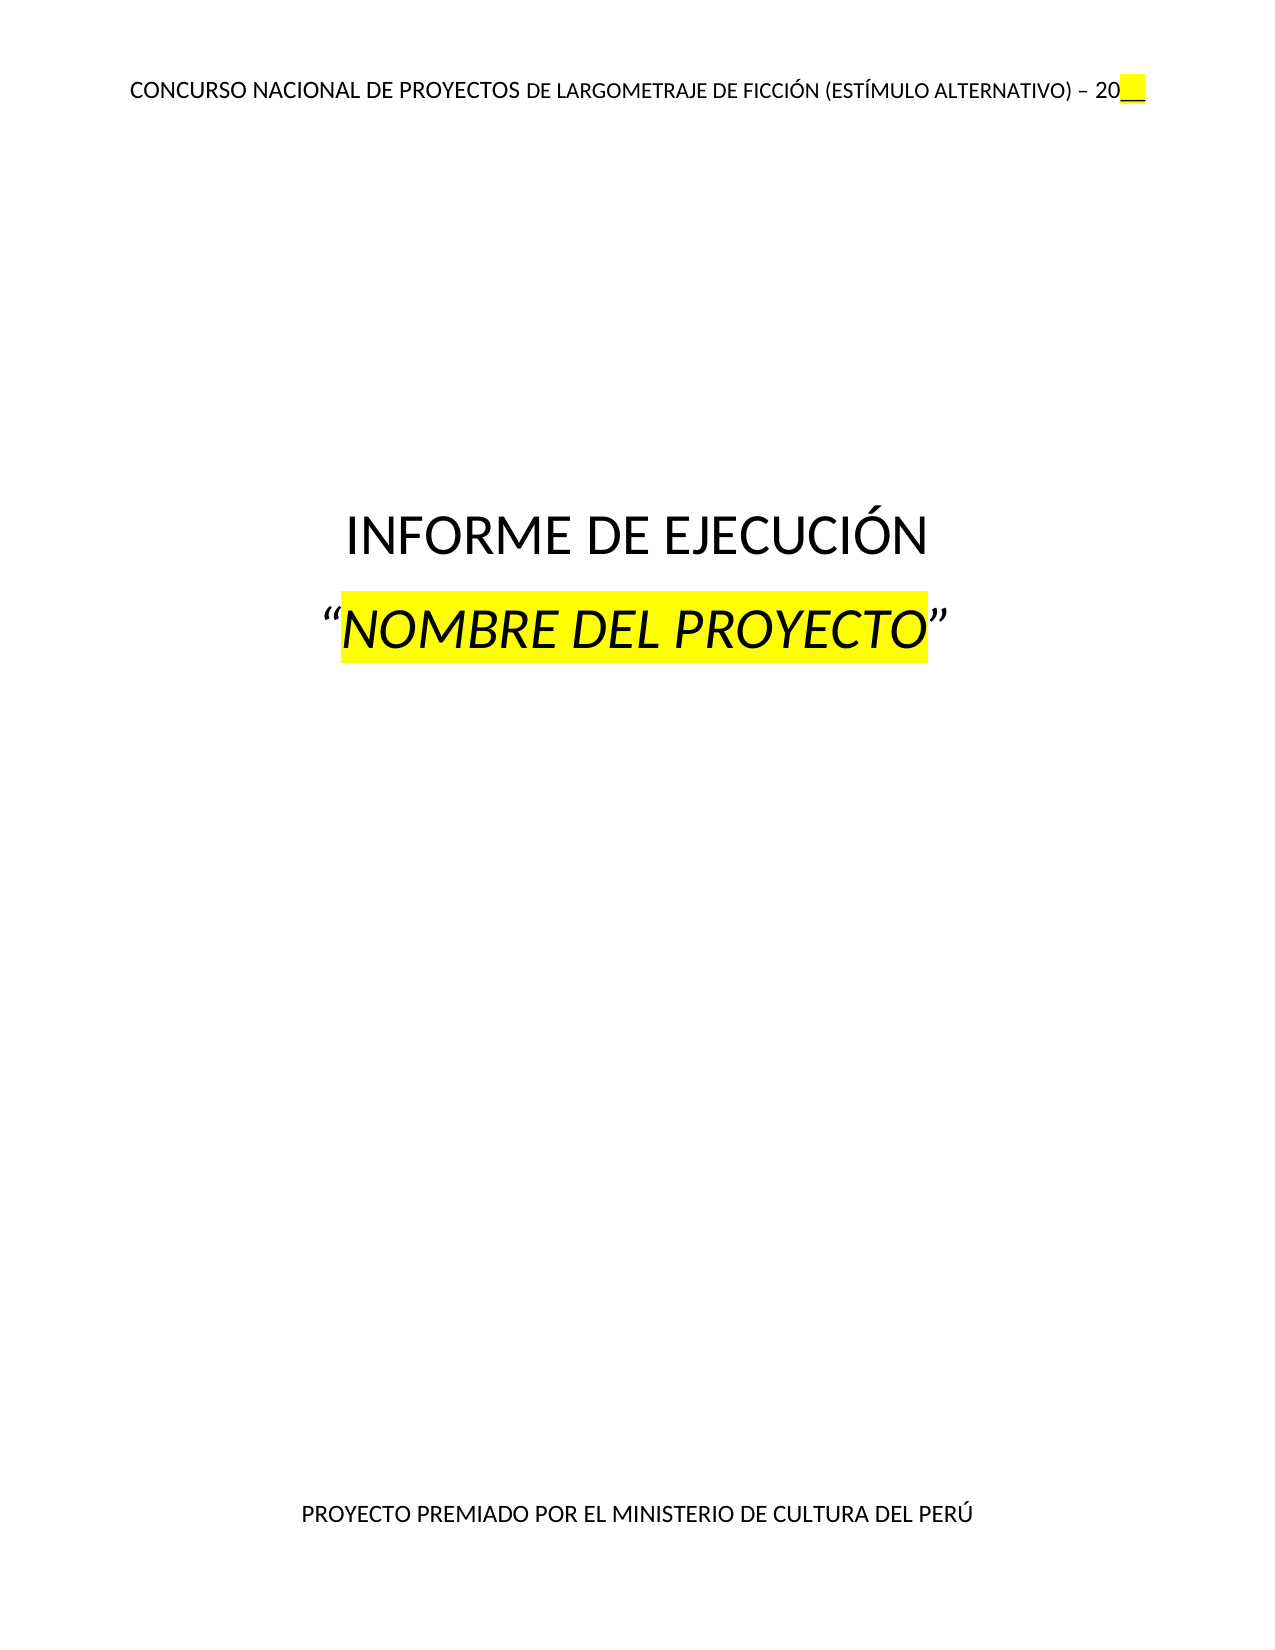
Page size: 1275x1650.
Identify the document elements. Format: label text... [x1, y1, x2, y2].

text INFORME DE EJECUCIÓN [112, 498, 1162, 569]
text “NOMBRE DEL PROYECTO” [112, 591, 341, 663]
text “NOMBRE DEL PROYECTO” [928, 591, 1162, 663]
